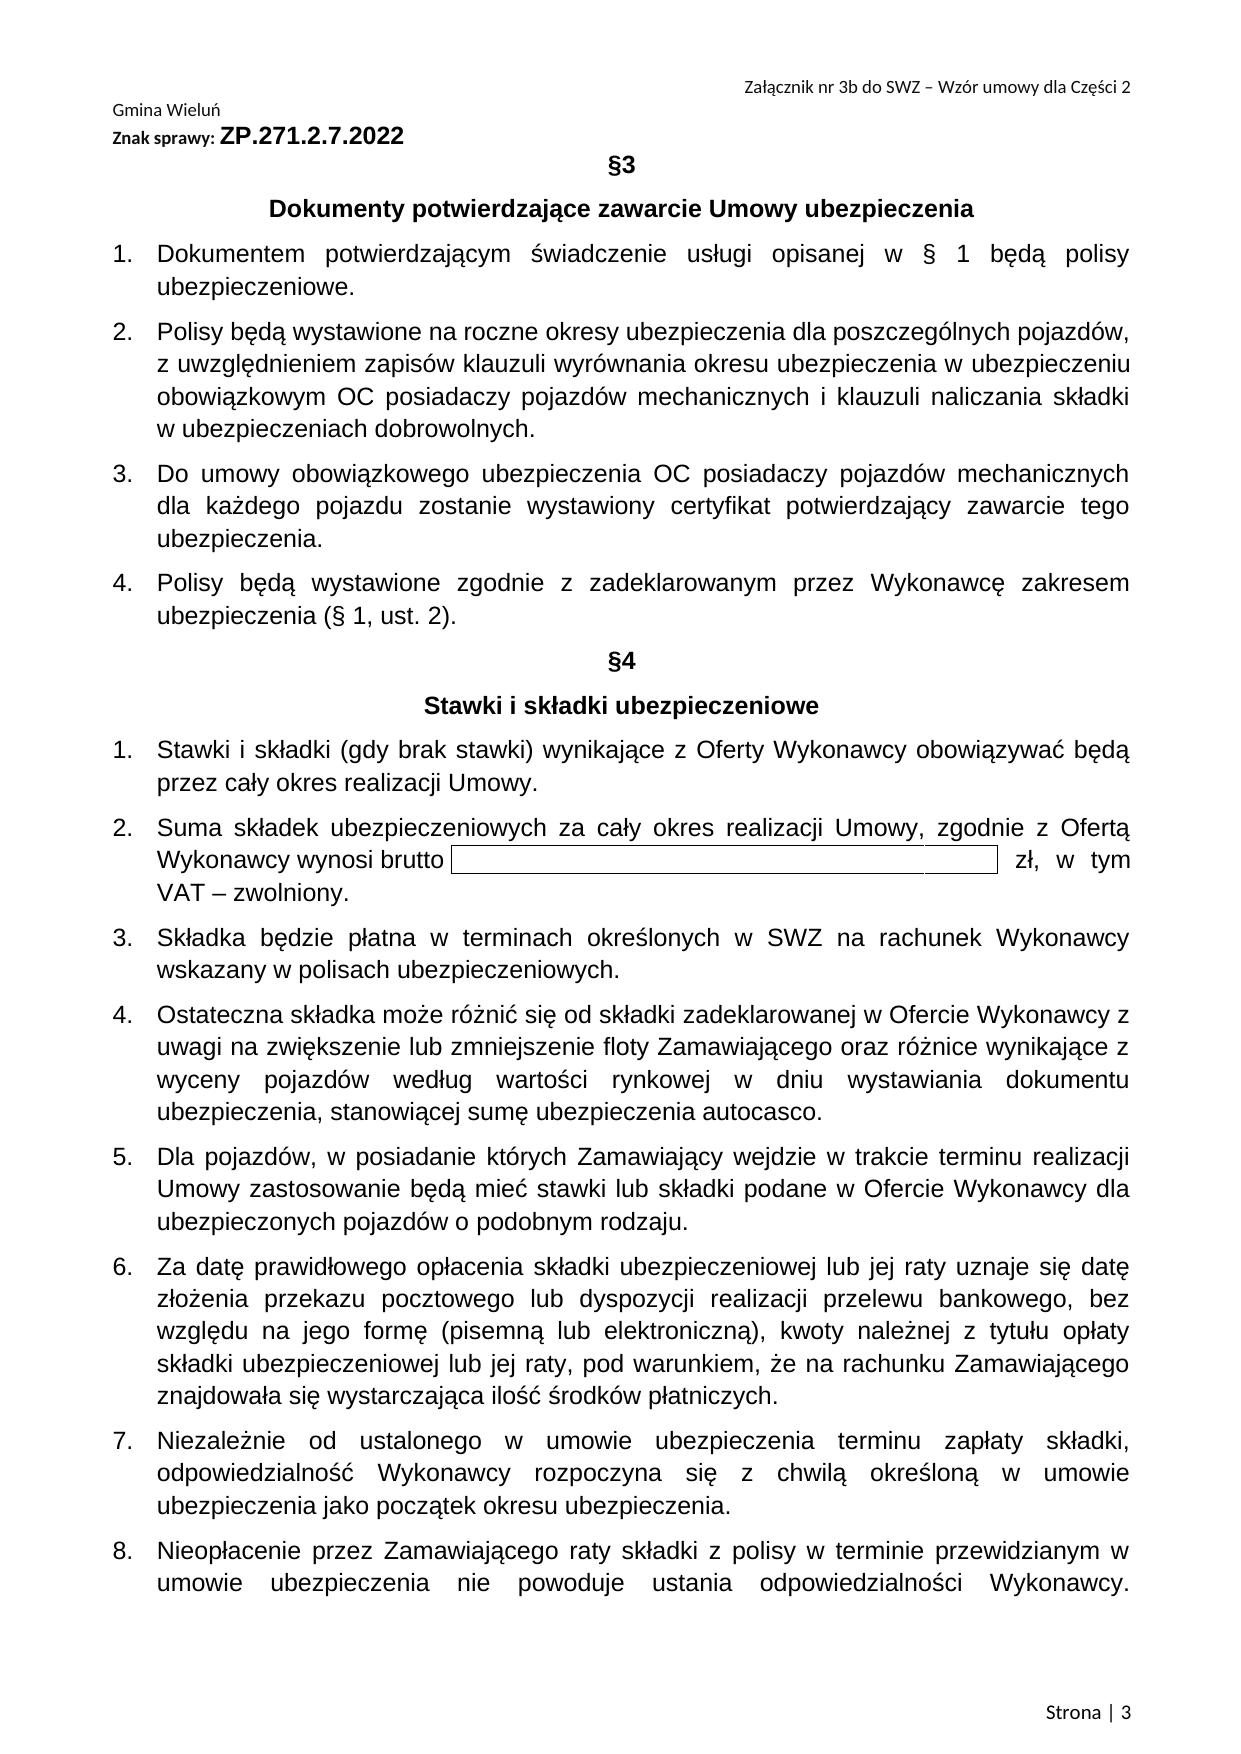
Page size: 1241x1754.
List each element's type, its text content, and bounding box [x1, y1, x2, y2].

text Dokumenty potwierdzające zawarcie Umowy ubezpieczenia [112, 194, 1131, 223]
list Ostateczna składka może różnić się od składki zadeklarowanej w Ofercie Wykonawcy z uwagi na zwiększenie lub zmniejszenie floty Zamawiającego oraz różnice wynikające z wyceny pojazdów według wartości rynkowej w dniu wystawiania dokumentu ubezpieczenia, stanowiącej sumę ubezpieczenia autocasco. [112, 1000, 1131, 1126]
text Stawki i składki ubezpieczeniowe [112, 691, 1131, 719]
list Składka będzie płatna w terminach określonych w SWZ na rachunek Wykonawcy wskazany w polisach ubezpieczeniowych. [112, 922, 1131, 984]
list Niezależnie od ustalonego w umowie ubezpieczenia terminu zapłaty składki, odpowiedzialność Wykonawcy rozpoczyna się z chwilą określoną w umowie ubezpieczenia jako początek okresu ubezpieczenia. [112, 1426, 1131, 1519]
text §4 [112, 646, 1131, 674]
list Polisy będą wystawione zgodnie z zadeklarowanym przez Wykonawcę zakresem ubezpieczenia (§ 1, ust. 2). [112, 568, 1131, 629]
list Stawki i składki (gdy brak stawki) wynikające z Oferty Wykonawcy obowiązywać będą przez cały okres realizacji Umowy. [112, 736, 1131, 797]
list Dokumentem potwierdzającym świadczenie usługi opisanej w § 1 będą polisy ubezpieczeniowe. [112, 239, 1131, 301]
text §3 [112, 149, 1131, 178]
list Dla pojazdów, w posiadanie których Zamawiający wejdzie w trakcie terminu realizacji Umowy zastosowanie będą mieć stawki lub składki podane w Ofercie Wykonawcy dla ubezpieczonych pojazdów o podobnym rodzaju. [112, 1142, 1131, 1235]
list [112, 1536, 1131, 1597]
list Suma składek ubezpieczeniowych za cały okres realizacji Umowy, zgodnie z Ofertą Wykonawcy wynosi brutto zł, w tym VAT – zwolniony. [112, 813, 1131, 906]
list Do umowy obowiązkowego ubezpieczenia OC posiadaczy pojazdów mechanicznych dla każdego pojazdu zostanie wystawiony certyfikat potwierdzający zawarcie tego ubezpieczenia. [112, 459, 1131, 552]
list Polisy będą wystawione na roczne okresy ubezpieczenia dla poszczególnych pojazdów, z uwzględnieniem zapisów klauzuli wyrównania okresu ubezpieczenia w ubezpieczeniu obowiązkowym OC posiadaczy pojazdów mechanicznych i klauzuli naliczania składki w ubezpieczeniach dobrowolnych. [112, 317, 1131, 443]
list Za datę prawidłowego opłacenia składki ubezpieczeniowej lub jej raty uznaje się datę złożenia przekazu pocztowego lub dyspozycji realizacji przelewu bankowego, bez względu na jego formę (pisemną lub elektroniczną), kwoty należnej z tytułu opłaty składki ubezpieczeniowej lub jej raty, pod warunkiem, że na rachunku Zamawiającego znajdowała się wystarczająca ilość środków płatniczych. [112, 1252, 1131, 1410]
